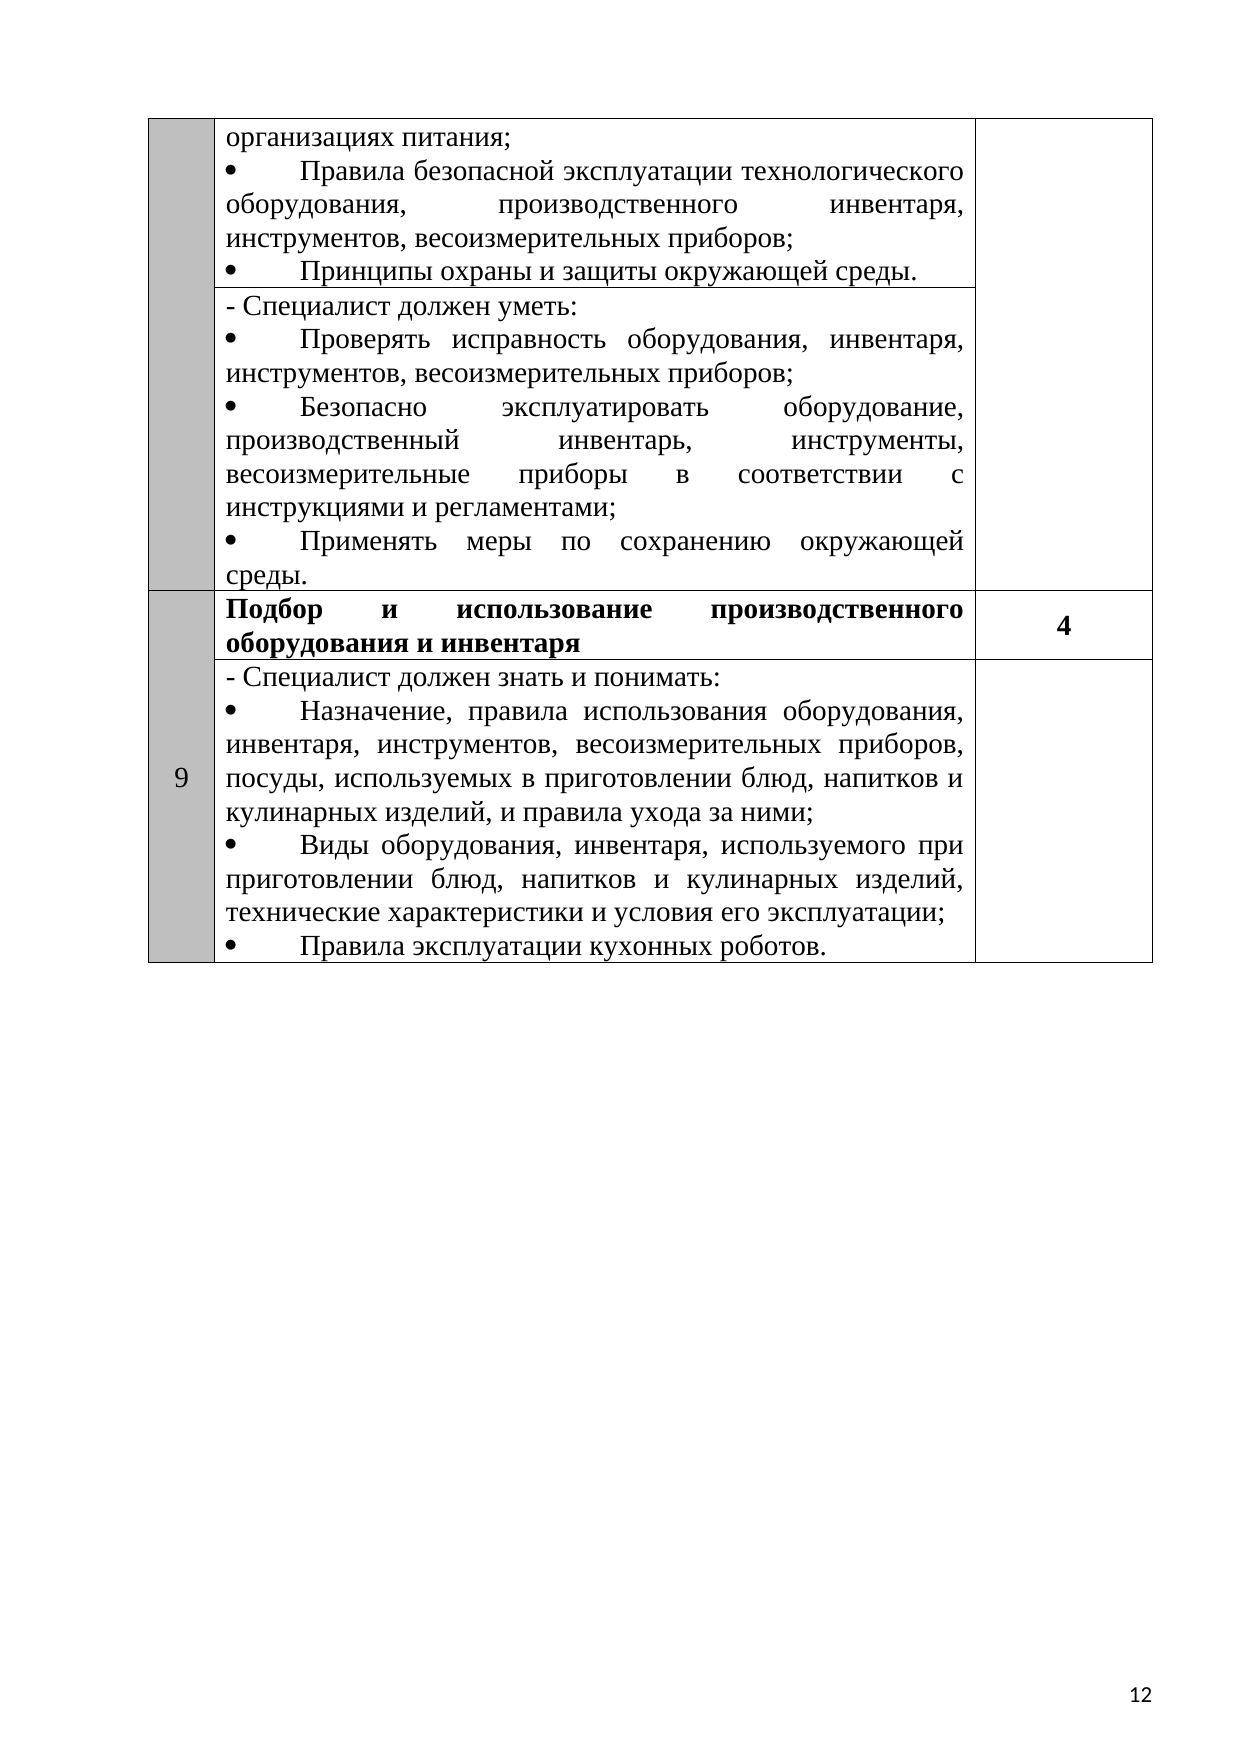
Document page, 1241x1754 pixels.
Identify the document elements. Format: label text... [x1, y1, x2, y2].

table_cell - Специалист должен знать и понимать: Назначение, правила использования оборудования, инвентаря, инструментов, весоизмерительных приборов, посуды, используемых в приготовлении блюд, напитков и кулинарных изделий, и правила ухода за ними; Виды оборудования, инвентаря, используемого при приготовлении блюд, напитков и кулинарных изделий, технические характеристики и условия его эксплуатации; Правила эксплуатации кухонных роботов. [215, 660, 975, 962]
table_cell [976, 119, 1152, 590]
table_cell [215, 119, 975, 287]
table_cell - Специалист должен уметь: Проверять исправность оборудования, инвентаря, инструментов, весоизмерительных приборов; Безопасно эксплуатировать оборудование, производственный инвентарь, инструменты, весоизмерительные приборы в соответствии с инструкциями и регламентами; Применять меры по сохранению окружающей среды. [215, 288, 975, 590]
table_cell Подбор и использование производственного оборудования и инвентаря [215, 591, 975, 658]
table_cell 4 [976, 591, 1152, 658]
table_cell [976, 660, 1152, 962]
table_cell 9 [149, 591, 214, 962]
